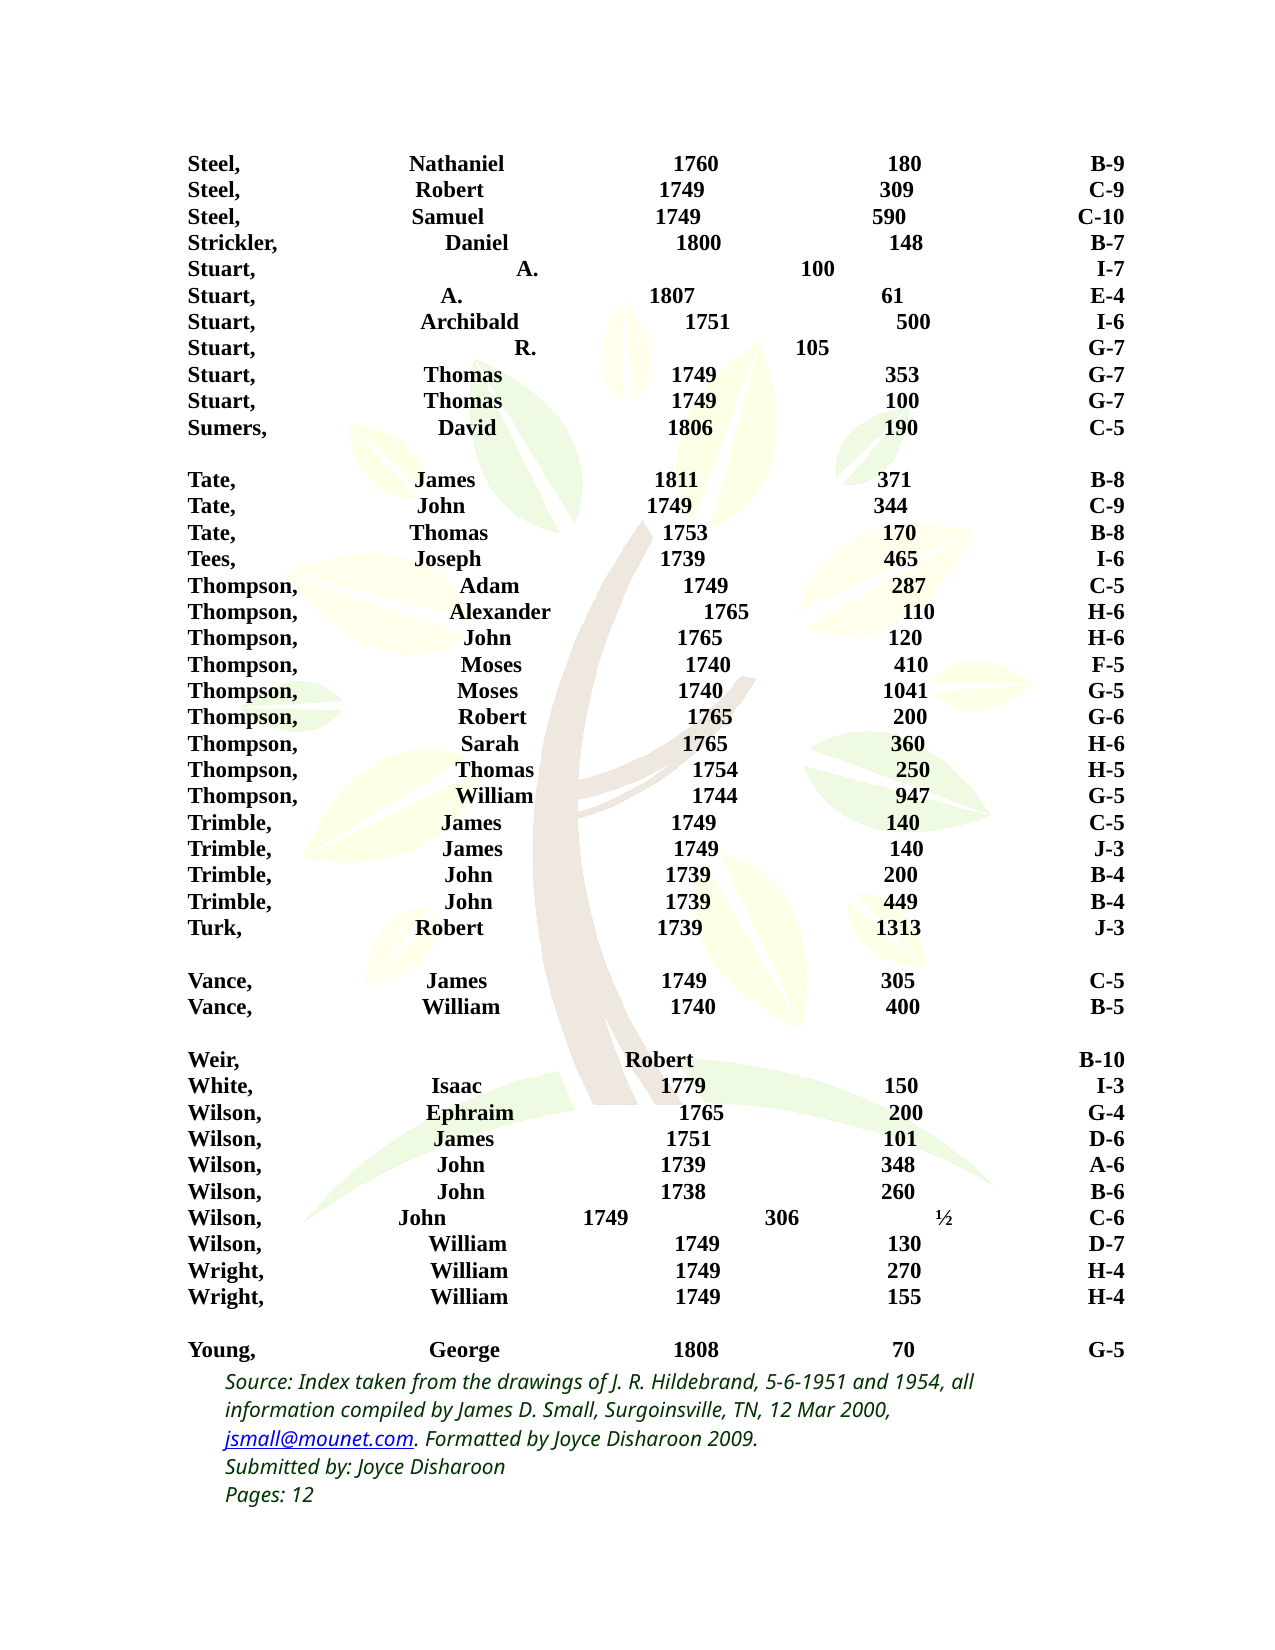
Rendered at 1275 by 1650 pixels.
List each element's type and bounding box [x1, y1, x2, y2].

text [187, 150, 1125, 1362]
